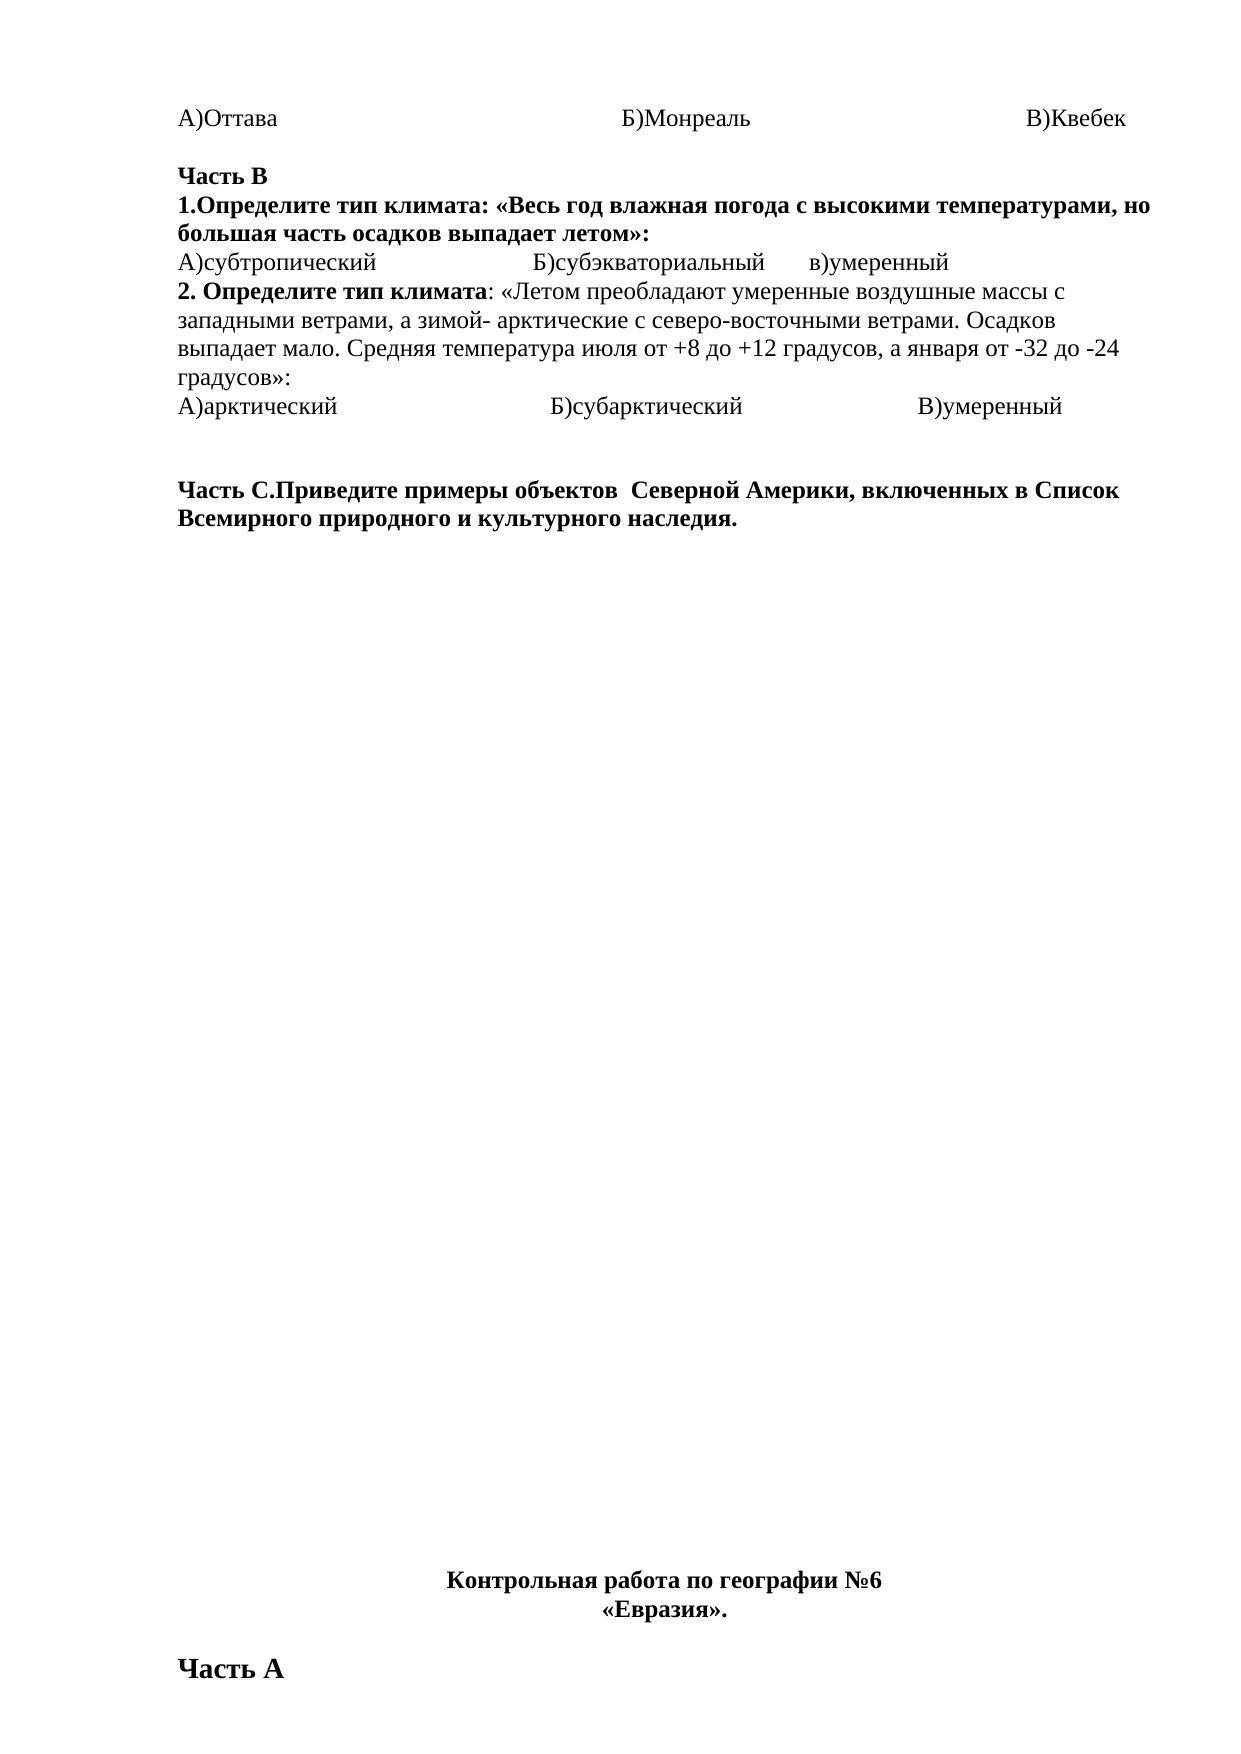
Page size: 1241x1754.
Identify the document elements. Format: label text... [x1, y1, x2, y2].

text Часть С.Приведите примеры объектов Северной Америки, включенных в Список Всемирного природного и культурного наследия. [177, 475, 1152, 532]
text Часть А [177, 1651, 1152, 1685]
text «Евразия». [177, 1594, 1152, 1622]
text А)субтропический Б)субэкваториальный в)умеренный [177, 247, 1152, 276]
text А)Оттава Б)Монреаль В)Квебек [177, 103, 1152, 132]
text А)арктический Б)субарктический В)умеренный [177, 391, 1152, 420]
text 1.Определите тип климата: «Весь год влажная погода с высокими температурами, но большая часть осадков выпадает летом»: [177, 190, 1152, 247]
text 2. Определите тип климата: «Летом преобладают умеренные воздушные массы с западными ветрами, а зимой- арктические с северо-восточными ветрами. Осадков выпадает мало. Средняя температура июля от +8 до +12 градусов, а января от -32 до -24 градусов»: [177, 276, 1152, 391]
text Часть В [177, 161, 1152, 190]
text Контрольная работа по географии №6 [177, 1565, 1152, 1594]
